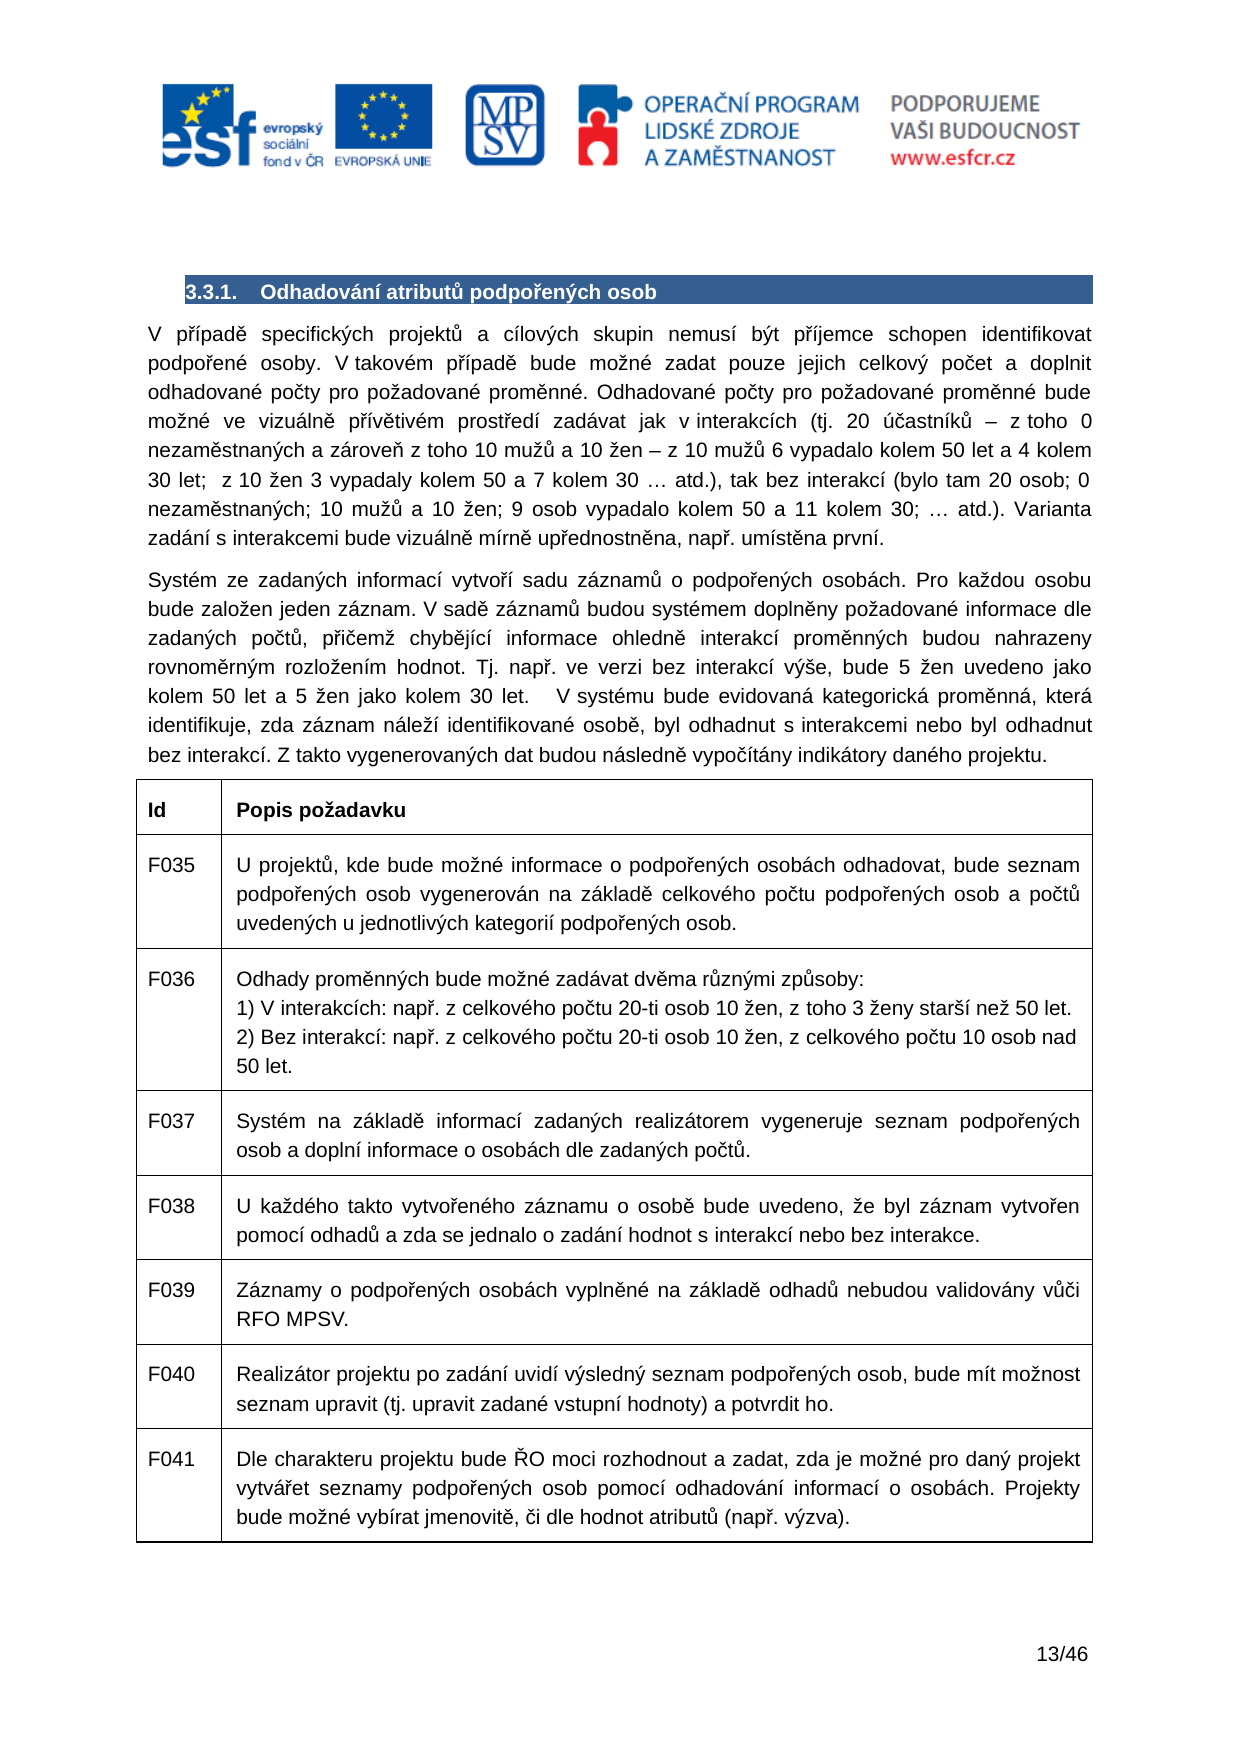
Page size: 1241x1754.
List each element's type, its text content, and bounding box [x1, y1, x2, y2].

table_cell Realizátor projektu po zadání uvidí výsledný seznam podpořených osob, bude mít možnost seznam upravit (tj. upravit zadané vstupní hodnoty) a potvrdit ho. [222, 1345, 1092, 1428]
table_cell [137, 1345, 221, 1428]
table_cell [137, 835, 221, 948]
table_cell U každého takto vytvořeného záznamu o osobě bude uvedeno, že byl záznam vytvořen pomocí odhadů a zda se jednalo o zadání hodnot s interakcí nebo bez interakce. [222, 1176, 1092, 1259]
text V případě specifických projektů a cílových skupin nemusí být příjemce schopen identifikovat podpořené osoby. V takovém případě bude možné zadat pouze jejich celkový počet a doplnit odhadované počty pro požadované proměnné. Odhadované počty pro požadované proměnné bude možné ve vizuálně přívětivém prostředí zadávat jak v interakcích (tj. 20 účastníků – z toho 0 nezaměstnaných a zároveň z toho 10 mužů a 10 žen – z 10 mužů 6 vypadalo kolem 50 let a 4 kolem 30 let; z 10 žen 3 vypadaly kolem 50 a 7 kolem 30 … atd.), tak bez interakcí (bylo tam 20 osob; 0 nezaměstnaných; 10 mužů a 10 žen; 9 osob vypadalo kolem 50 a 11 kolem 30; … atd.). Varianta zadání s interakcemi bude vizuálně mírně upřednostněna, např. umístěna první. [148, 316, 1093, 550]
table_cell Odhady proměnných bude možné zadávat dvěma různými způsoby: 1) V interakcích: např. z celkového počtu 20-ti osob 10 žen, z toho 3 ženy starší než 50 let. 2) Bez interakcí: např. z celkového počtu 20-ti osob 10 žen, z celkového počtu 10 osob nad 50 let. [222, 949, 1092, 1090]
table_cell [137, 1091, 221, 1175]
table_cell [137, 1176, 221, 1259]
subtitle Odhadování atributů podpořených osob [185, 275, 1093, 304]
table_cell U projektů, kde bude možné informace o podpořených osobách odhadovat, bude seznam podpořených osob vygenerován na základě celkového počtu podpořených osob a počtů uvedených u jednotlivých kategorií podpořených osob. [222, 835, 1092, 948]
table_cell [137, 1429, 221, 1541]
table_cell Záznamy o podpořených osobách vyplněné na základě odhadů nebudou validovány vůči RFO MPSV. [222, 1260, 1092, 1343]
table_cell Systém na základě informací zadaných realizátorem vygeneruje seznam podpořených osob a doplní informace o osobách dle zadaných počtů. [222, 1091, 1092, 1175]
text Systém ze zadaných informací vytvoří sadu záznamů o podpořených osobách. Pro každou osobu bude založen jeden záznam. V sadě záznamů budou systémem doplněny požadované informace dle zadaných počtů, přičemž chybějící informace ohledně interakcí proměnných budou nahrazeny rovnoměrným rozložením hodnot. Tj. např. ve verzi bez interakcí výše, bude 5 žen uvedeno jako kolem 50 let a 5 žen jako kolem 30 let. V systému bude evidovaná kategorická proměnná, která identifikuje, zda záznam náleží identifikované osobě, byl odhadnut s interakcemi nebo byl odhadnut bez interakcí. Z takto vygenerovaných dat budou následně vypočítány indikátory daného projektu. [148, 562, 1093, 766]
table_cell Dle charakteru projektu bude ŘO moci rozhodnout a zadat, zda je možné pro daný projekt vytvářet seznamy podpořených osob pomocí odhadování informací o osobách. Projekty bude možné vybírat jmenovitě, či dle hodnot atributů (např. výzva). [222, 1429, 1092, 1541]
table_cell [137, 1260, 221, 1343]
table_cell [137, 949, 221, 1090]
table_header Popis požadavku [222, 780, 1092, 834]
table_header Id [137, 780, 221, 834]
